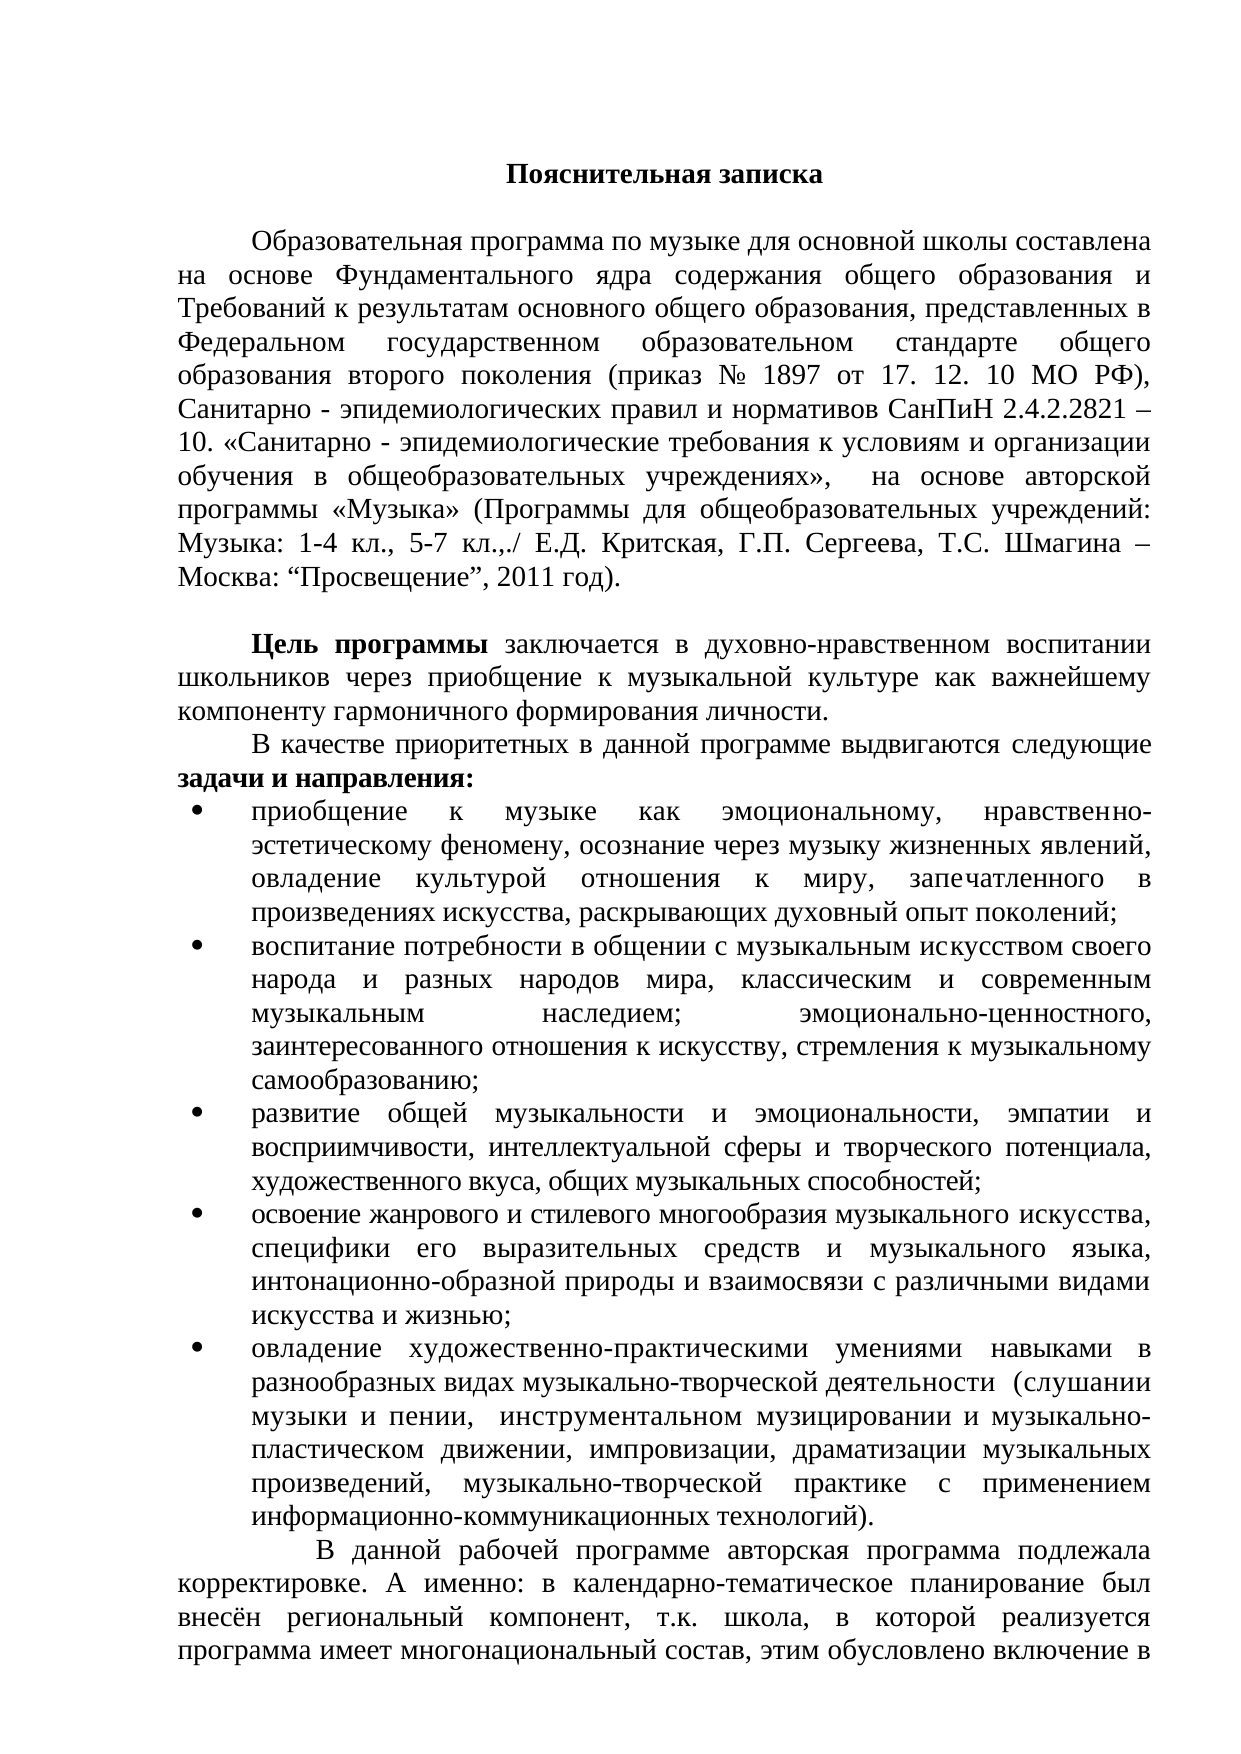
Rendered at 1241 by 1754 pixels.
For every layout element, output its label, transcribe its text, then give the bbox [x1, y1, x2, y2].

list развитие общей музыкальности и эмоциональности, эмпатии и восприимчивости, интеллектуальной сферы и творческого потенциала, художественного вкуса, общих музыкальных способностей; [192, 1096, 1152, 1196]
list овладение художественно-практическими умениями навыками в разнообразных видах музыкально-творческой деятельности (слушании музыки и пении, инструментальном музицировании и музыкально-пластическом движении, импровизации, драматизации музыкальных произведений, музыкально-творческой практике с применением информационно-коммуникационных технологий). [192, 1331, 1152, 1532]
text Пояснительная записка [177, 156, 1152, 190]
list освоение жанрового и стилевого многообразия музыкального искусства, специфики его выразительных средств и музыкального языка, интонационно-образной природы и взаимосвязи с различными видами искусства и жизнью; [192, 1196, 1152, 1331]
text В качестве приоритетных в данной программе выдвигаются следующие задачи и направления: [177, 726, 1152, 793]
text Образовательная программа по музыке для основной школы составлена на основе Фундаментального ядра содержания общего образования и Требований к результатам основного общего образования, представленных в Федеральном государственном образовательном стандарте общего образования второго поколения (приказ № 1897 от 17. 12. 10 МО РФ), Санитарно - эпидемиологических правил и нормативов СанПиН 2.4.2.2821 – 10. «Санитарно - эпидемиологические требования к условиям и организации обучения в общеобразовательных учреждениях», на основе авторской программы «Музыка» (Программы для общеобразовательных учреждений: Музыка: 1-4 кл., 5-7 кл.,./ Е.Д. Критская, Г.П. Сергеева, Т.С. Шмагина – Москва: “Просвещение”, 2011 год). [177, 223, 1152, 592]
list приобщение к музыке как эмоциональному, нравственно-эстетическому феномену, осознание через музыку жизненных явлений, овладение культурой отношения к миру, запечатленного в произведениях искусства, раскрывающих духовный опыт поколений; [192, 793, 1152, 928]
text Цель программы заключается в духовно-нравственном воспитании школьников через приобщение к музыкальной культуре как важнейшему компоненту гармоничного формирования личности. [177, 626, 1152, 726]
list воспитание потребности в общении с музыкальным искусством своего народа и разных народов мира, классическим и современным музыкальным наследием; эмоционально-ценностного, заинтересованного отношения к искусству, стремления к музыкальному самообразованию; [192, 928, 1152, 1096]
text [177, 1532, 1152, 1666]
